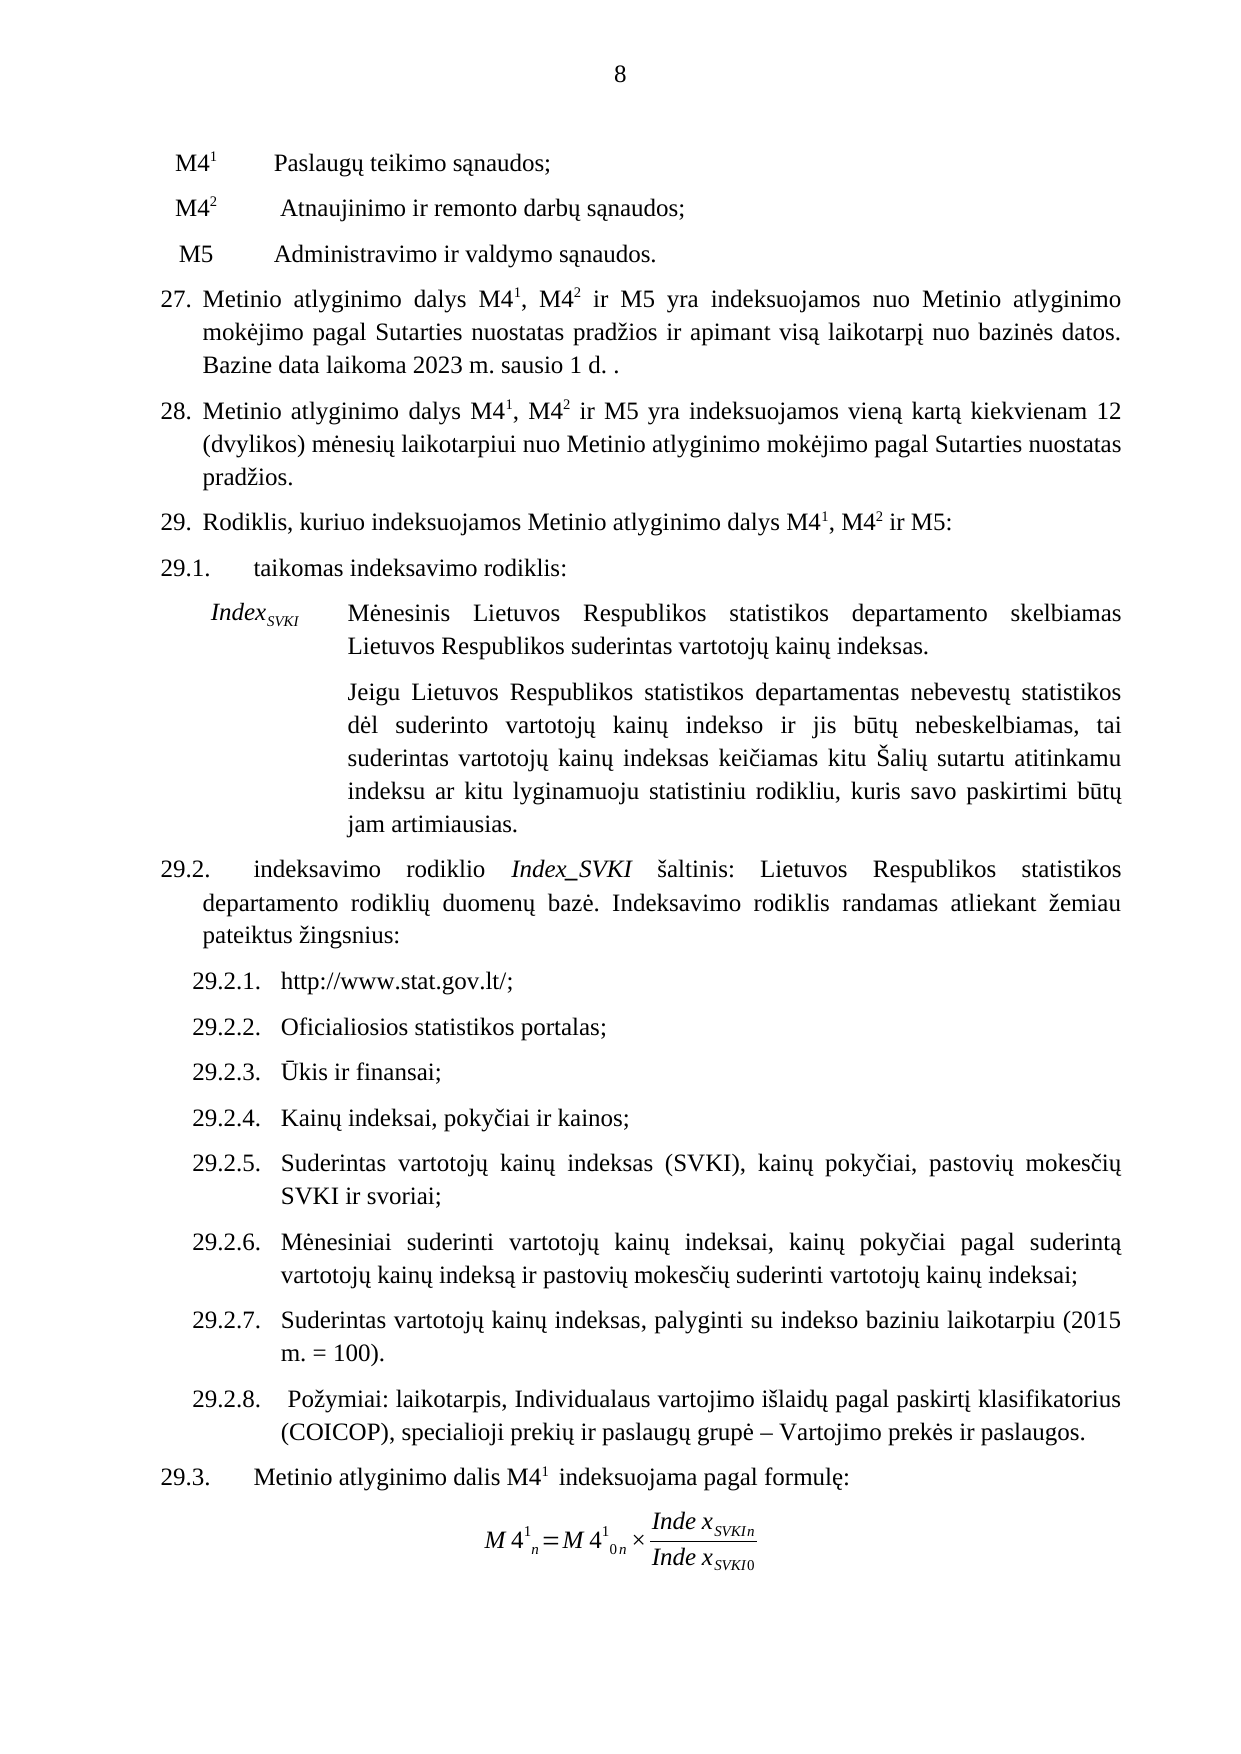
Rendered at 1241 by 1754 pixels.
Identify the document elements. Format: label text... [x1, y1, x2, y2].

list Mėnesiniai suderinti vartotojų kainų indeksai, kainų pokyčiai pagal suderintą vartotojų kainų indeksą ir pastovių mokesčių suderinti vartotojų kainų indeksai; [192, 1227, 1122, 1288]
list Rodiklis, kuriuo indeksuojamos Metinio atlyginimo dalys M41, M42 ir M5: [160, 507, 1122, 536]
table_header [174, 599, 336, 854]
list Oficialiosios statistikos portalas; [192, 1012, 1122, 1040]
list indeksavimo rodiklio Index_SVKI šaltinis: Lietuvos Respublikos statistikos departamento rodiklių duomenų bazė. Indeksavimo rodiklis randamas atliekant žemiau pateiktus žingsnius: [160, 854, 1122, 949]
list Požymiai: laikotarpis, Individualaus vartojimo išlaidų pagal paskirtį klasifikatorius (COICOP), specialioji prekių ir paslaugų grupė – Vartojimo prekės ir paslaugos. [192, 1384, 1122, 1446]
list Kainų indeksai, pokyčiai ir kainos; [192, 1103, 1122, 1131]
list Suderintas vartotojų kainų indeksas (SVKI), kainų pokyčiai, pastovių mokesčių SVKI ir svoriai; [192, 1148, 1122, 1210]
list Metinio atlyginimo dalys M41, M42 ir M5 yra indeksuojamos nuo Metinio atlyginimo mokėjimo pagal Sutarties nuostatas pradžios ir apimant visą laikotarpį nuo bazinės datos. Bazine data laikoma 2023 m. sausio 1 d. . [160, 284, 1122, 379]
table_cell Administravimo ir valdymo sąnaudos. [262, 239, 1148, 284]
list Suderintas vartotojų kainų indeksas, palyginti su indekso baziniu laikotarpiu (2015 m. = 100). [192, 1305, 1122, 1367]
list Ūkis ir finansai; [192, 1057, 1122, 1086]
list http://www.stat.gov.lt/; [192, 966, 1122, 995]
table_header M41 M42 [129, 148, 262, 239]
list taikomas indeksavimo rodiklis: [160, 553, 1122, 582]
list Metinio atlyginimo dalys M41, M42 ir M5 yra indeksuojamos vieną kartą kiekvienam 12 (dvylikos) mėnesių laikotarpiui nuo Metinio atlyginimo mokėjimo pagal Sutarties nuostatas pradžios. [160, 396, 1122, 491]
table_cell M5 [129, 239, 262, 284]
list Metinio atlyginimo dalis M41 indeksuojama pagal formulę: [160, 1462, 1122, 1491]
table_header Mėnesinis Lietuvos Respublikos statistikos departamento skelbiamas Lietuvos Respublikos suderintas vartotojų kainų indeksas. Jeigu Lietuvos Respublikos statistikos departamentas nebevestų statistikos dėl suderinto vartotojų kainų indekso ir jis būtų nebeskelbiamas, tai suderintas vartotojų kainų indeksas keičiamas kitu Šalių sutartu atitinkamu indeksu ar kitu lyginamuoju statistiniu rodikliu, kuris savo paskirtimi būtų jam artimiausias. [336, 599, 1133, 854]
table_header Paslaugų teikimo sąnaudos; Atnaujinimo ir remonto darbų sąnaudos; [262, 148, 1148, 239]
